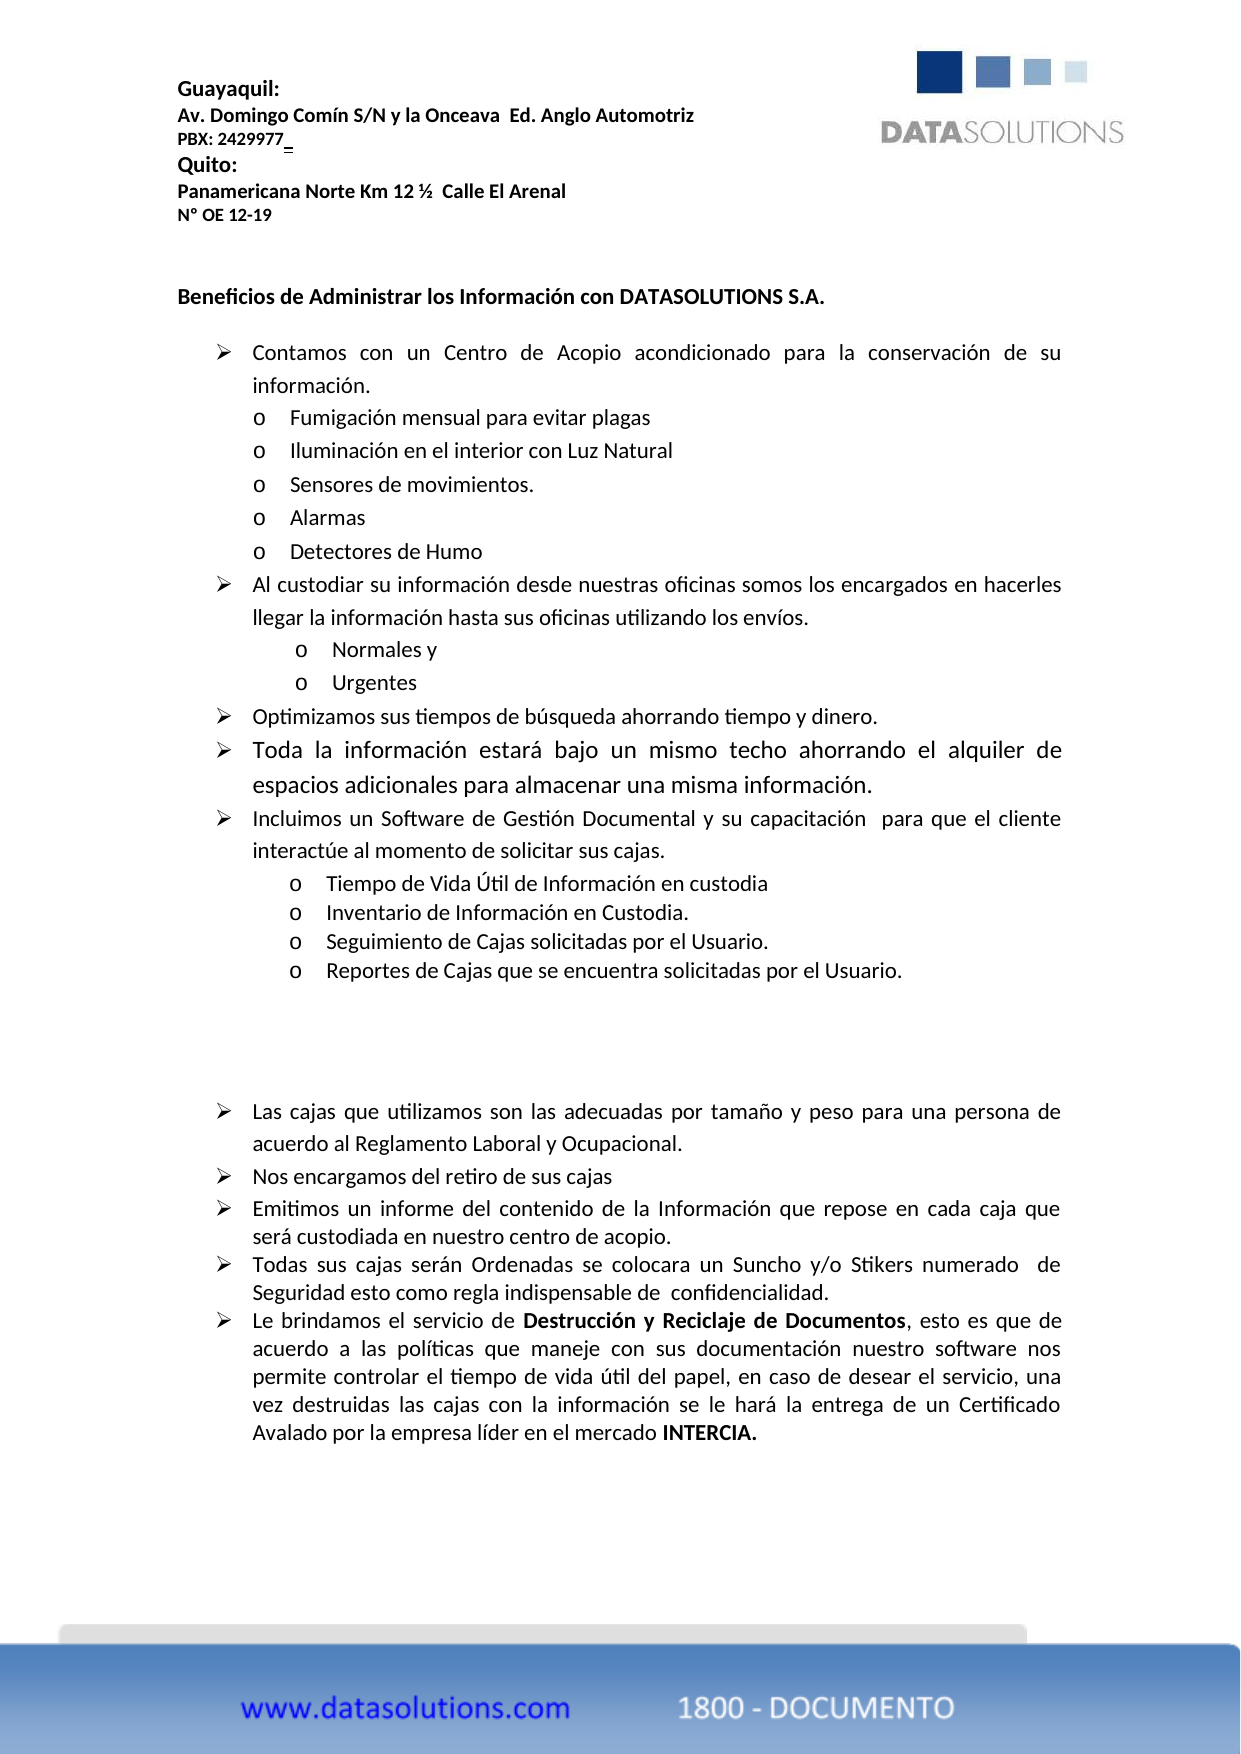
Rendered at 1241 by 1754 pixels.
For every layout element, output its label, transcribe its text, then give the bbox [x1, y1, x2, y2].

list Nos encargamos del retiro de sus cajas [215, 1162, 1063, 1190]
list Emitimos un informe del contenido de la Información que repose en cada caja que será custodiada en nuestro centro de acopio. [215, 1194, 1063, 1250]
text Beneficios de Administrar los Información con DATASOLUTIONS S.A. [177, 282, 1063, 311]
list Urgentes [294, 668, 1063, 698]
list Incluimos un Software de Gestión Documental y su capacitación para que el cliente interactúe al momento de solicitar sus cajas. [215, 804, 1063, 864]
list Alarmas [252, 503, 1063, 533]
list Reportes de Cajas que se encuentra solicitadas por el Usuario. [288, 956, 1063, 985]
list Detectores de Humo [252, 537, 1063, 566]
list Seguimiento de Cajas solicitadas por el Usuario. [288, 927, 1063, 956]
list Optimizamos sus tiempos de búsqueda ahorrando tiempo y dinero. [215, 702, 1063, 730]
list Tiempo de Vida Útil de Información en custodia [288, 869, 1063, 898]
picture [0, 1624, 1241, 1754]
picture [846, 31, 1166, 163]
list Todas sus cajas serán Ordenadas se colocara un Suncho y/o Stikers numerado de Seguridad esto como regla indispensable de confidencialidad. [215, 1250, 1063, 1306]
list Toda la información estará bajo un mismo techo ahorrando el alquiler de espacios adicionales para almacenar una misma información. [215, 734, 1063, 800]
list Inventario de Información en Custodia. [288, 898, 1063, 927]
list Iluminación en el interior con Luz Natural [252, 436, 1063, 466]
list Le brindamos el servicio de Destrucción y Reciclaje de Documentos, esto es que de acuerdo a las políticas que maneje con sus documentación nuestro software nos permite controlar el tiempo de vida útil del papel, en caso de desear el servicio, una vez destruidas las cajas con la información se le hará la entrega de un Certificado Avalado por la empresa líder en el mercado INTERCIA. [215, 1306, 1063, 1446]
list Sensores de movimientos. [252, 470, 1063, 499]
list Las cajas que utilizamos son las adecuadas por tamaño y peso para una persona de acuerdo al Reglamento Laboral y Ocupacional. [215, 1097, 1063, 1158]
list Contamos con un Centro de Acopio acondicionado para la conservación de su información. [215, 338, 1063, 399]
list Normales y [294, 635, 1063, 664]
list Al custodiar su información desde nuestras oficinas somos los encargados en hacerles llegar la información hasta sus oficinas utilizando los envíos. [215, 571, 1063, 631]
list Fumigación mensual para evitar plagas [252, 403, 1063, 432]
